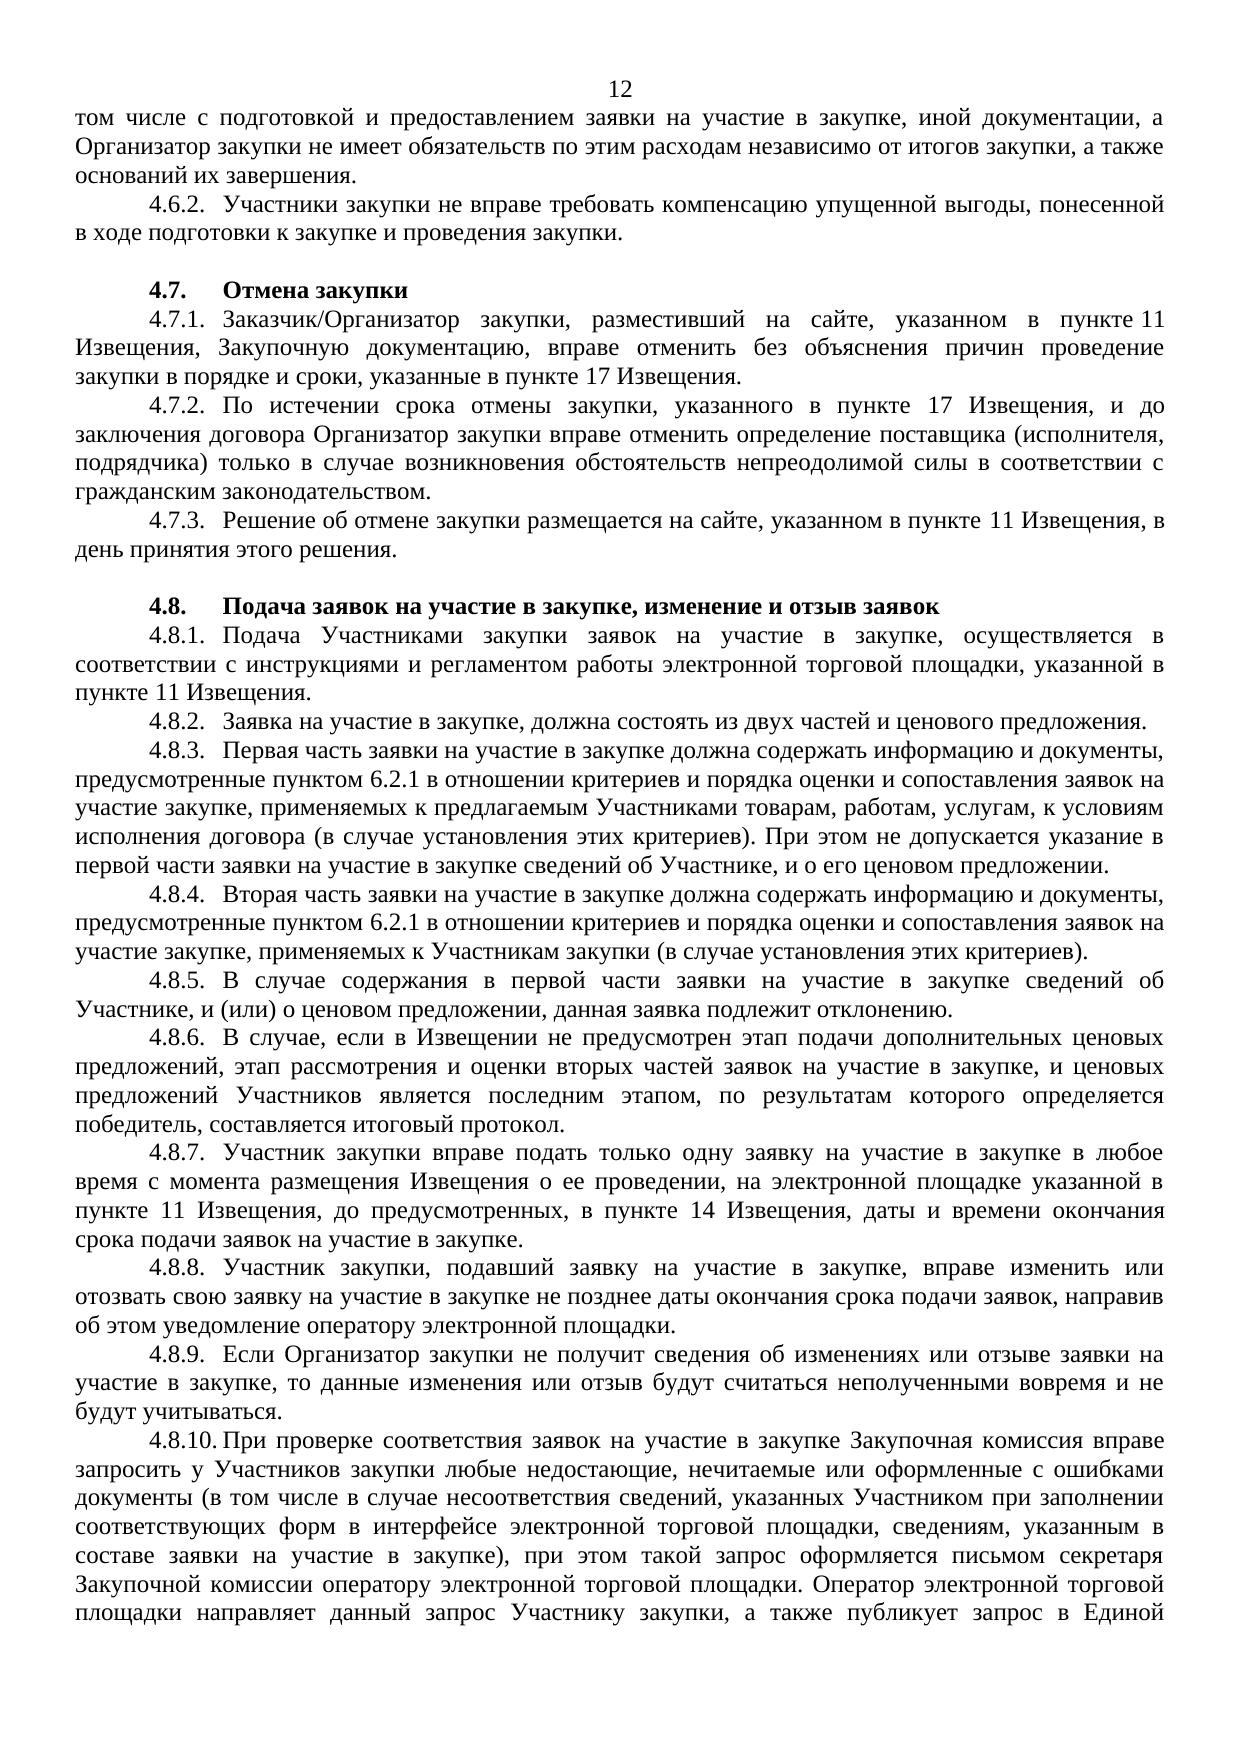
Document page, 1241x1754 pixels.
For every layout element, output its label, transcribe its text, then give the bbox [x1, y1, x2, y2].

list В случае, если в Извещении не предусмотрен этап подачи дополнительных ценовых предложений, этап рассмотрения и оценки вторых частей заявок на участие в закупке, и ценовых предложений Участников является последним этапом, по результатам которого определяется победитель, составляется итоговый протокол. [75, 1022, 1165, 1137]
list Участник закупки, подавший заявку на участие в закупке, вправе изменить или отозвать свою заявку на участие в закупке не позднее даты окончания срока подачи заявок, направив об этом уведомление оператору электронной площадки. [75, 1252, 1165, 1339]
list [75, 1425, 1165, 1626]
list Вторая часть заявки на участие в закупке должна содержать информацию и документы, предусмотренные пунктом 6.2.1 в отношении критериев и порядка оценки и сопоставления заявок на участие закупке, применяемых к Участникам закупки (в случае установления этих критериев). [75, 879, 1165, 965]
list В случае содержания в первой части заявки на участие в закупке сведений об Участнике, и (или) о ценовом предложении, данная заявка подлежит отклонению. [75, 965, 1165, 1022]
list Первая часть заявки на участие в закупке должна содержать информацию и документы, предусмотренные пунктом 6.2.1 в отношении критериев и порядка оценки и сопоставления заявок на участие закупке, применяемых к предлагаемым Участниками товарам, работам, услугам, к условиям исполнения договора (в случае установления этих критериев). При этом не допускается указание в первой части заявки на участие в закупке сведений об Участнике, и о его ценовом предложении. [75, 735, 1165, 879]
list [75, 102, 1165, 189]
list Подача Участниками закупки заявок на участие в закупке, осуществляется в соответствии с инструкциями и регламентом работы электронной торговой площадки, указанной в пункте 11 Извещения. [75, 620, 1165, 706]
list Заявка на участие в закупке, должна состоять из двух частей и ценового предложения. [75, 706, 1165, 735]
list Заказчик/Организатор закупки, разместивший на сайте, указанном в пункте 11 Извещения, Закупочную документацию, вправе отменить без объяснения причин проведение закупки в порядке и сроки, указанные в пункте 17 Извещения. [75, 304, 1165, 390]
list Подача заявок на участие в закупке, изменение и отзыв заявок [75, 591, 1165, 620]
list Участник закупки вправе подать только одну заявку на участие в закупке в любое время с момента размещения Извещения о ее проведении, на электронной площадке указанной в пункте 11 Извещения, до предусмотренных, в пункте 14 Извещения, даты и времени окончания срока подачи заявок на участие в закупке. [75, 1137, 1165, 1252]
list Если Организатор закупки не получит сведения об изменениях или отзыве заявки на участие в закупке, то данные изменения или отзыв будут считаться неполученными вовремя и не будут учитываться. [75, 1339, 1165, 1425]
list По истечении срока отмены закупки, указанного в пункте 17 Извещения, и до заключения договора Организатор закупки вправе отменить определение поставщика (исполнителя, подрядчика) только в случае возникновения обстоятельств непреодолимой силы в соответствии с гражданским законодательством. [75, 390, 1165, 505]
list Участники закупки не вправе требовать компенсацию упущенной выгоды, понесенной в ходе подготовки к закупке и проведения закупки. [75, 189, 1165, 246]
list Решение об отмене закупки размещается на сайте, указанном в пункте 11 Извещения, в день принятия этого решения. [75, 505, 1165, 562]
list Отмена закупки [75, 275, 1165, 304]
